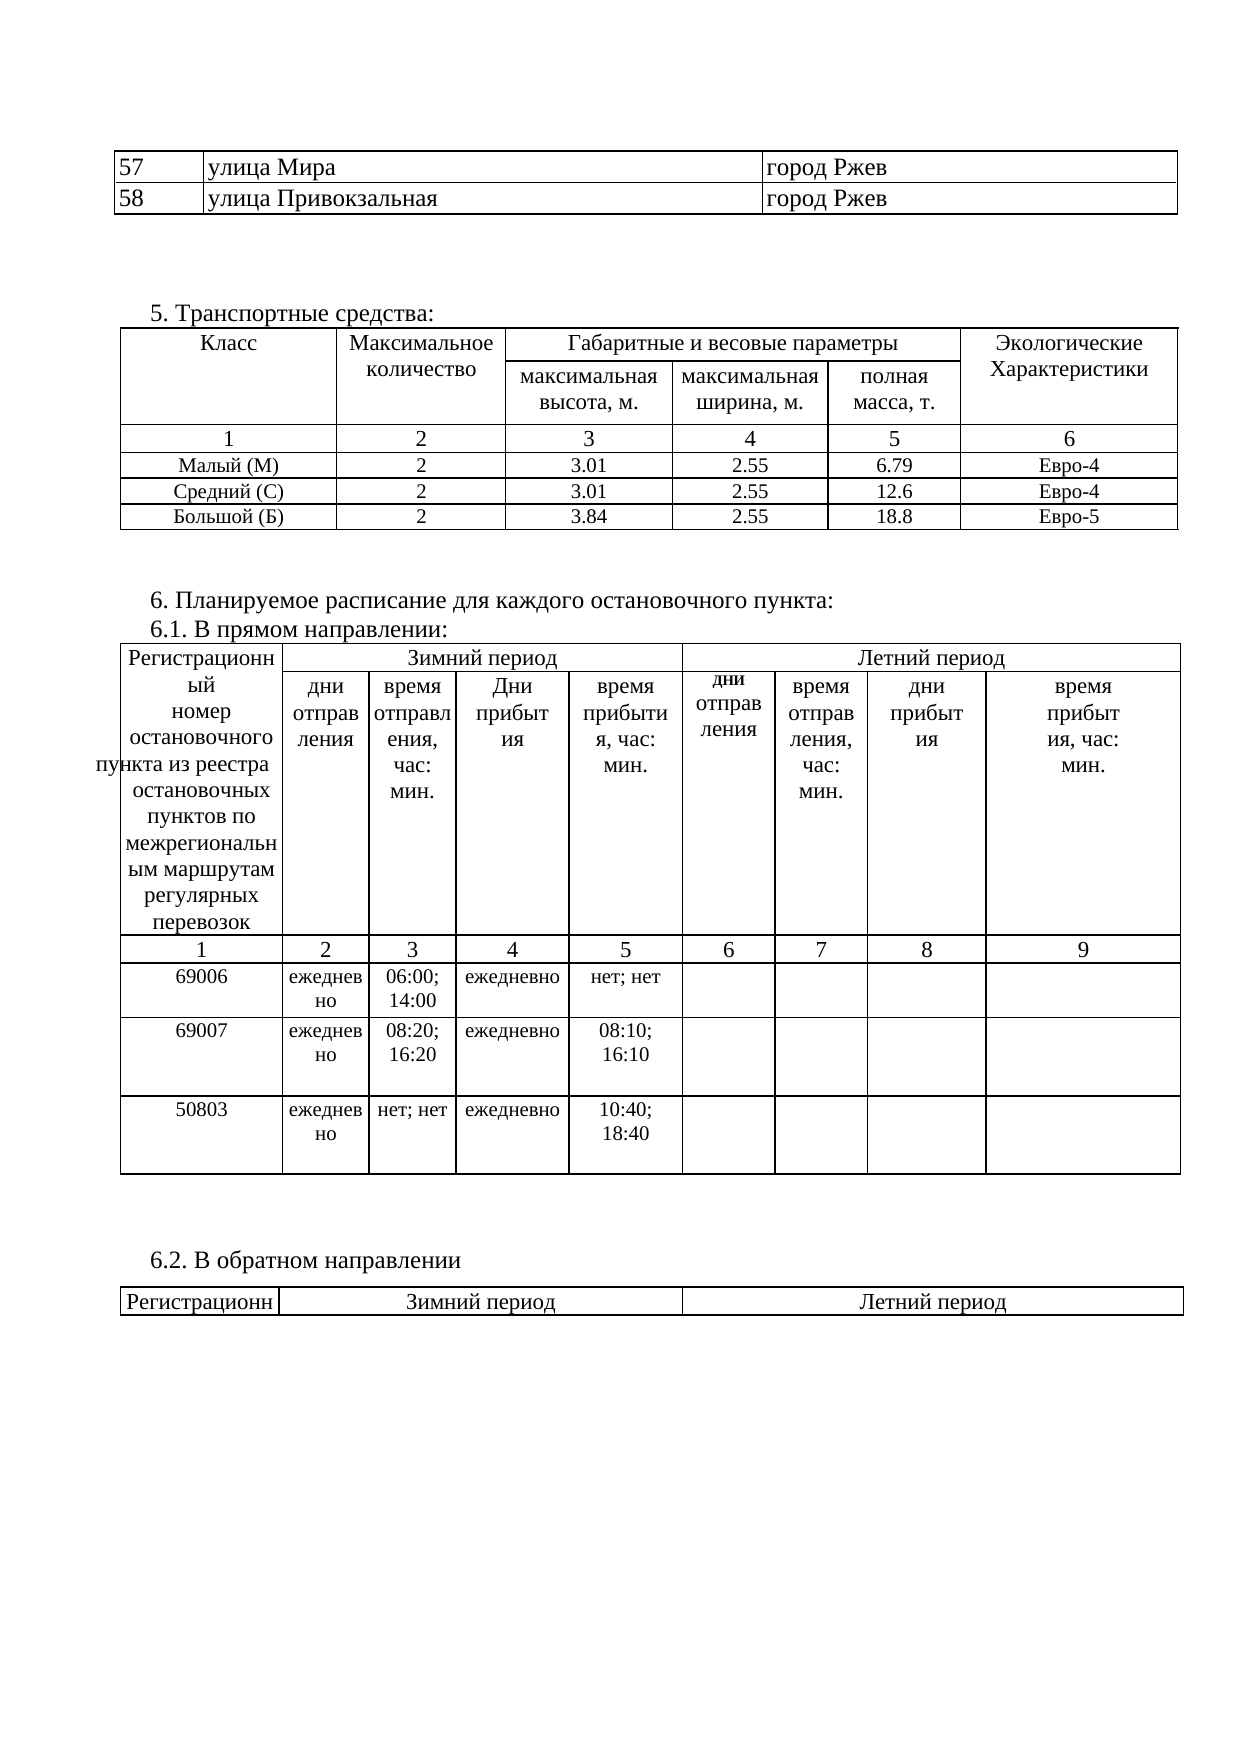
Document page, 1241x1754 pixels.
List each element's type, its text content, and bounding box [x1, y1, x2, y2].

table_cell ежедневно [457, 1018, 568, 1095]
table_cell ежедневно [457, 1097, 568, 1173]
table_cell [987, 1018, 1180, 1095]
table_cell 9 [987, 936, 1180, 962]
table_cell время прибыт ия, час: мин. [987, 672, 1180, 934]
table_cell 1 [121, 425, 336, 452]
table_cell время отправл ения, час: мин. [370, 672, 455, 934]
table_cell 1 [121, 936, 282, 962]
text 6.2. В обратном направлении [150, 1245, 1090, 1274]
table_cell улица Мира [204, 152, 762, 181]
table_cell Евро-4 [961, 479, 1177, 503]
table_cell 6 [961, 425, 1177, 452]
table_cell [868, 1097, 985, 1173]
table_cell [776, 1097, 867, 1173]
table_cell 3.01 [506, 479, 672, 503]
table_cell Дни прибыт ия [457, 672, 568, 934]
table_cell время прибыти я, час: мин. [570, 672, 682, 934]
table_cell Большой (Б) [121, 505, 336, 528]
table_cell Средний (С) [121, 479, 336, 503]
table_cell 2 [337, 453, 505, 477]
table_cell 5 [570, 936, 682, 962]
text 6. Планируемое расписание для каждого остановочного пункта: [150, 585, 1090, 614]
table_cell 69007 [121, 1018, 282, 1095]
table_cell 2 [337, 505, 505, 528]
table_header Класс [121, 329, 336, 424]
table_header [121, 1288, 278, 1314]
table_cell улица Привокзальная [204, 183, 762, 213]
table_cell Евро-5 [961, 505, 1177, 528]
table_cell ежедневно [283, 964, 368, 1016]
table_cell [683, 1018, 774, 1095]
table_cell 3.01 [506, 453, 672, 477]
table_cell [987, 1097, 1180, 1173]
table_cell 08:20; 16:20 [370, 1018, 455, 1095]
table_cell 2 [337, 425, 505, 452]
table_cell 6.79 [829, 453, 960, 477]
table_header Зимний период [280, 1288, 682, 1314]
table_cell Малый (М) [121, 453, 336, 477]
table_cell 3.84 [506, 505, 672, 528]
table_cell 10:40; 18:40 [570, 1097, 682, 1173]
table_cell 2 [337, 479, 505, 503]
table_cell 58 [115, 183, 203, 213]
table_cell [868, 964, 985, 1016]
table_cell Евро-4 [961, 453, 1177, 477]
table_cell 2 [283, 936, 368, 962]
table_cell 5 [829, 425, 960, 452]
table_cell город Ржев [763, 181, 1177, 213]
table_cell 2.55 [673, 479, 827, 503]
table_cell 2.55 [673, 453, 827, 477]
table_cell 4 [457, 936, 568, 962]
table_cell 06:00; 14:00 [370, 964, 455, 1016]
text 5. Транспортные средства: [150, 298, 1090, 327]
table_cell 69006 [121, 964, 282, 1016]
table_header Летний период [683, 1288, 1183, 1314]
table_header Габаритные и весовые параметры [506, 329, 960, 360]
table_cell нет; нет [570, 964, 682, 1016]
table_header Максимальное количество [337, 329, 505, 424]
table_cell ежедневно [457, 964, 568, 1016]
table_cell 3 [370, 936, 455, 962]
table_cell [987, 964, 1180, 1016]
table_cell ДНИ отправ ления [683, 672, 774, 934]
table_cell 6 [683, 936, 774, 962]
table_cell 08:10; 16:10 [570, 1018, 682, 1095]
table_cell максимальная высота, м. [506, 362, 672, 424]
table_cell 2.55 [673, 505, 827, 528]
text 6.1. В прямом направлении: [150, 614, 1090, 643]
table_cell 7 [776, 936, 867, 962]
table_cell полная масса, т. [829, 362, 960, 424]
table_cell город Ржев [763, 152, 1177, 181]
table_cell дни прибыт ия [868, 672, 985, 934]
table_header Экологические Характеристики [961, 329, 1177, 424]
table_cell ежедневно [283, 1097, 368, 1173]
table_cell [683, 964, 774, 1016]
table_cell [868, 1018, 985, 1095]
table_cell нет; нет [370, 1097, 455, 1173]
table_cell максимальная ширина, м. [673, 362, 827, 424]
table_header Зимний период [283, 644, 682, 671]
table_cell ежедневно [283, 1018, 368, 1095]
table_cell [776, 964, 867, 1016]
table_cell [776, 1018, 867, 1095]
table_cell 8 [868, 936, 985, 962]
table_cell 57 [115, 152, 203, 181]
table_cell дни отправ ления [283, 672, 368, 934]
table_cell 4 [673, 425, 827, 452]
table_cell время отправ ления, час: мин. [776, 672, 867, 934]
table_cell 12.6 [829, 479, 960, 503]
table_cell [683, 1097, 774, 1173]
table_cell 18.8 [829, 505, 960, 528]
table_cell 50803 [121, 1097, 282, 1173]
table_header Регистрационный номер остановочного пункта из реестра остановочных пунктов по межрегиональным маршрутам регулярных перевозок [121, 644, 282, 934]
table_header Летний период [683, 644, 1180, 671]
table_cell 3 [506, 425, 672, 452]
